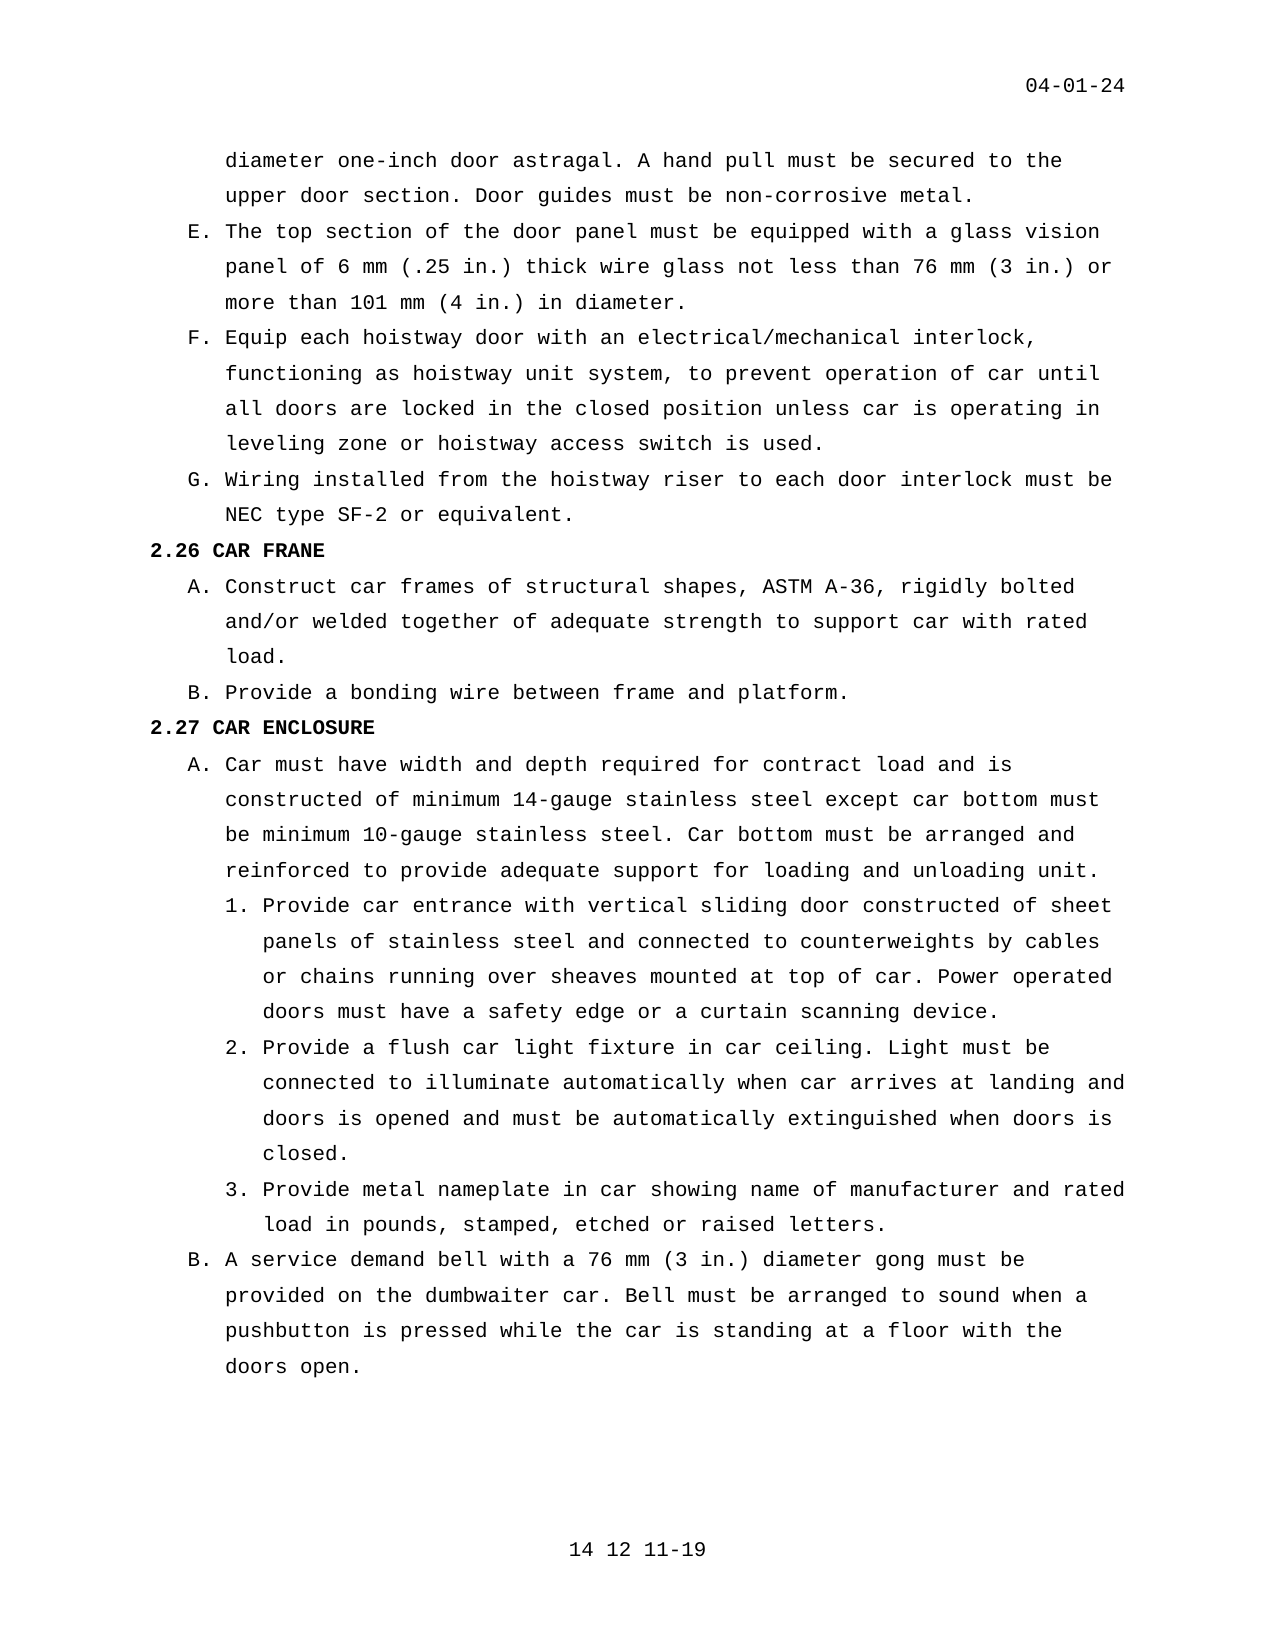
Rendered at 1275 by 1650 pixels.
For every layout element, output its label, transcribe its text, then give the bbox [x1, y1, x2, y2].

text 1. Provide car entrance with vertical sliding door constructed of sheet panels of stainless steel and connected to counterweights by cables or chains running over sheaves mounted at top of car. Power operated doors must have a safety edge or a curtain scanning device. [225, 895, 1125, 1025]
text F. Equip each hoistway door with an electrical/mechanical interlock, functioning as hoistway unit system, to prevent operation of car until all doors are locked in the closed position unless car is operating in leveling zone or hoistway access switch is used. [187, 327, 1125, 457]
text 3. Provide metal nameplate in car showing name of manufacturer and rated load in pounds, stamped, etched or raised letters. [225, 1178, 1125, 1238]
text B. A service demand bell with a 76 mm (3 in.) diameter gong must be provided on the dumbwaiter car. Bell must be arranged to sound when a pushbutton is pressed while the car is standing at a floor with the doors open. [187, 1249, 1125, 1379]
text G. Wiring installed from the hoistway riser to each door interlock must be NEC type SF-2 or equivalent. [187, 469, 1125, 528]
text 2.26 CAR frane [150, 539, 1125, 563]
text E. The top section of the door panel must be equipped with a glass vision panel of 6 mm (.25 in.) thick wire glass not less than 76 mm (3 in.) or more than 101 mm (4 in.) in diameter. [187, 221, 1125, 315]
text A. Construct car frames of structural shapes, ASTM A-36, rigidly bolted and/or welded together of adequate strength to support car with rated load. [187, 576, 1125, 670]
text A. Car must have width and depth required for contract load and is constructed of minimum 14-gauge stainless steel except car bottom must be minimum 10-gauge stainless steel. Car bottom must be arranged and reinforced to provide adequate support for loading and unloading unit. [187, 753, 1125, 883]
text 2.27 CAR ENCLOSURE [150, 717, 1125, 741]
text B. Provide a bonding wire between frame and platform. [187, 682, 1125, 706]
text 2. Provide a flush car light fixture in car ceiling. Light must be connected to illuminate automatically when car arrives at landing and doors is opened and must be automatically extinguished when doors is closed. [225, 1037, 1125, 1167]
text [187, 150, 1125, 209]
